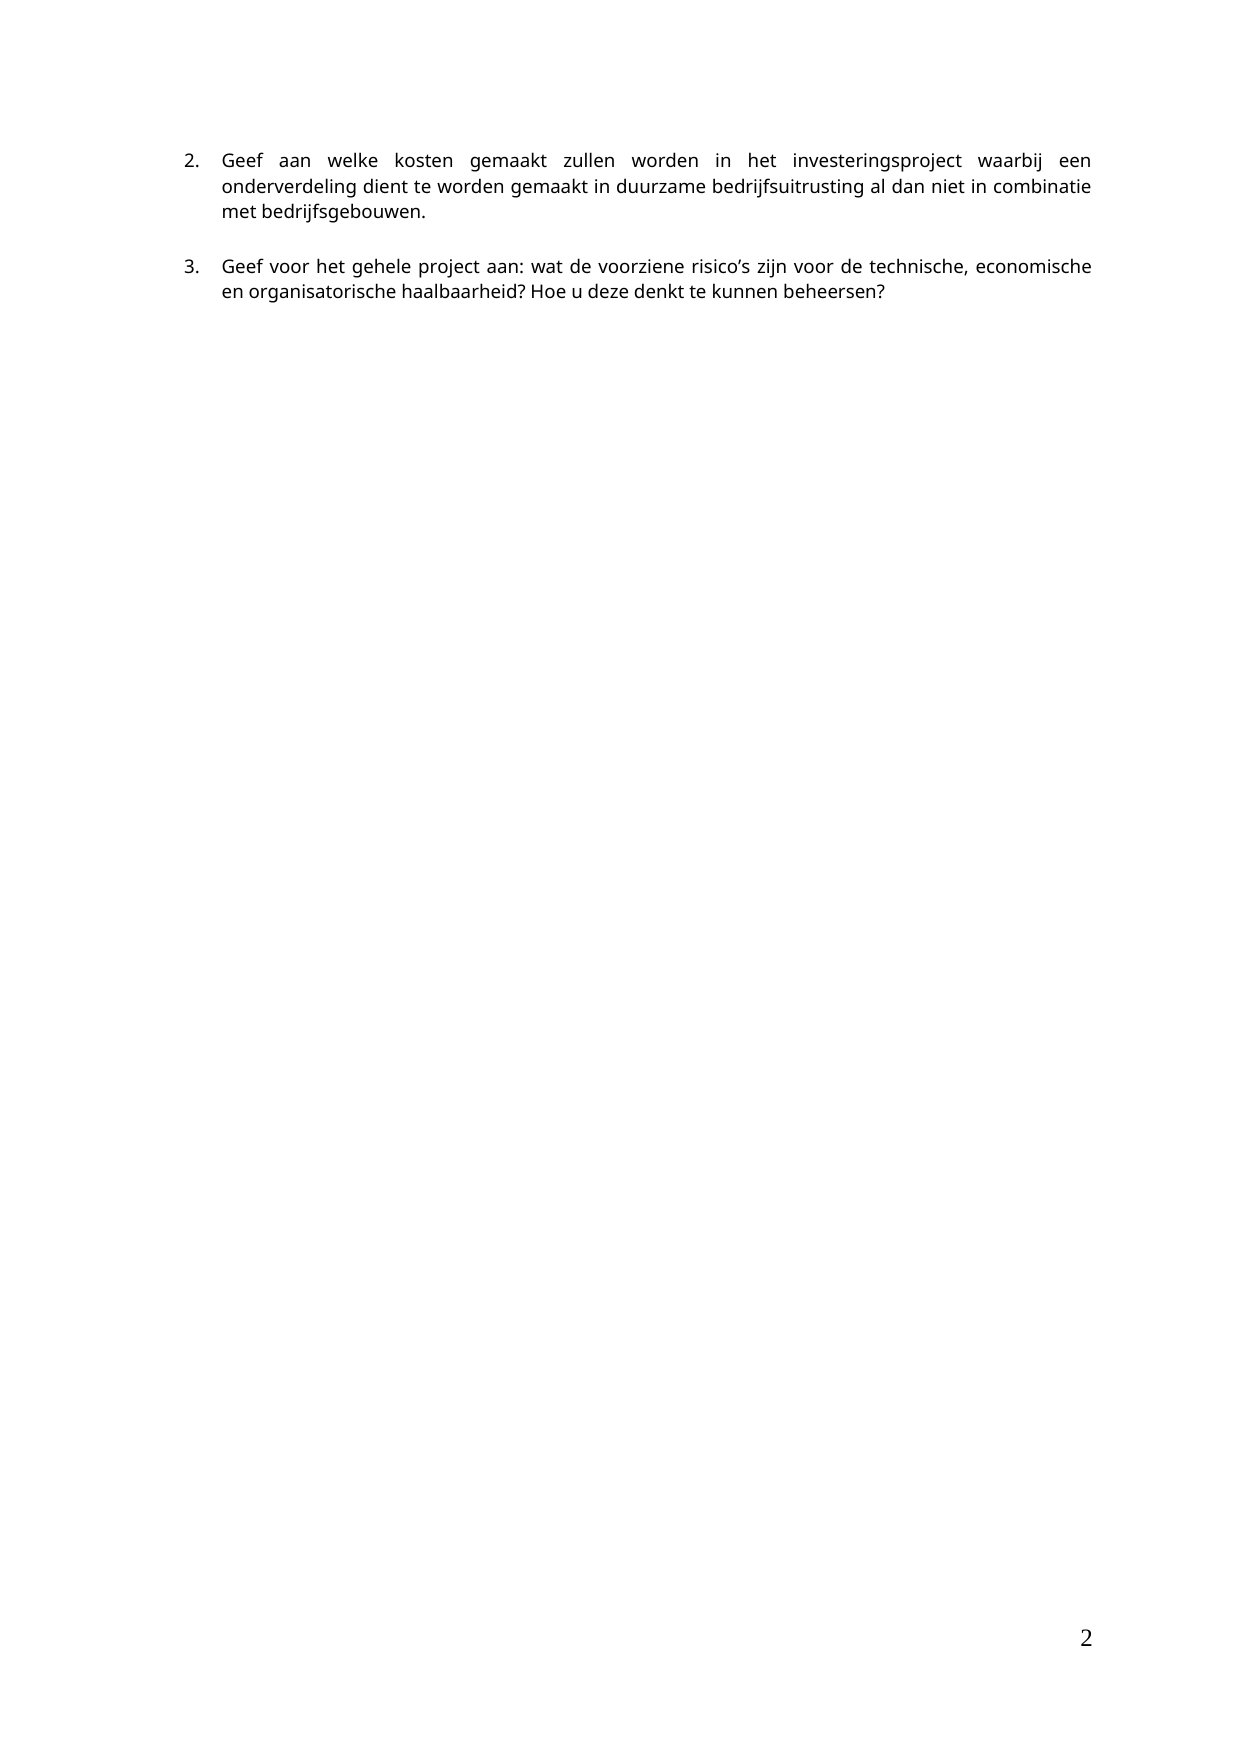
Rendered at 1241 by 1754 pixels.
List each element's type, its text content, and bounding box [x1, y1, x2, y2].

list Geef aan welke kosten gemaakt zullen worden in het investeringsproject waarbij een onderverdeling dient te worden gemaakt in duurzame bedrijfsuitrusting al dan niet in combinatie met bedrijfsgebouwen. [184, 148, 1093, 224]
list Geef voor het gehele project aan: wat de voorziene risico’s zijn voor de technische, economische en organisatorische haalbaarheid? Hoe u deze denkt te kunnen beheersen? [184, 253, 1093, 304]
